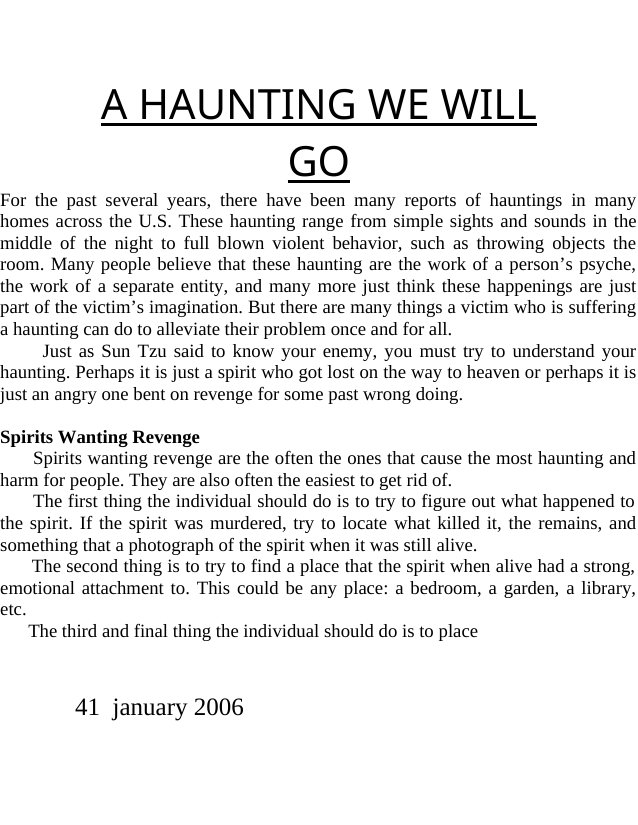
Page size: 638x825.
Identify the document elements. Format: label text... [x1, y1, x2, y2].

text Spirits Wanting Revenge [0, 426, 637, 447]
text The first thing the individual should do is to try to figure out what happened to the spirit. If the spirit was murdered, try to locate what killed it, the remains, and something that a photograph of the spirit when it was still alive. [0, 490, 637, 555]
text Spirits wanting revenge are the often the ones that cause the most haunting and harm for people. They are also often the easiest to get rid of. [0, 447, 637, 490]
text Just as Sun Tzu said to know your enemy, you must try to understand your haunting. Perhaps it is just a spirit who got lost on the way to heaven or perhaps it is just an angry one bent on revenge for some past wrong doing. [0, 339, 637, 404]
text The second thing is to try to find a place that the spirit when alive had a strong, emotional attachment to. This could be any place: a bedroom, a garden, a library, etc. [0, 555, 637, 620]
text The third and final thing the individual should do is to place [0, 620, 637, 641]
text A HAUNTING WE WILL GO [75, 75, 562, 188]
text For the past several years, there have been many reports of hauntings in many homes across the U.S. These haunting range from simple sights and sounds in the middle of the night to full blown violent behavior, such as throwing objects the room. Many people believe that these haunting are the work of a person’s psyche, the work of a separate entity, and many more just think these happenings are just part of the victim’s imagination. But there are many things a victim who is suffering a haunting can do to alleviate their problem once and for all. [0, 188, 637, 339]
